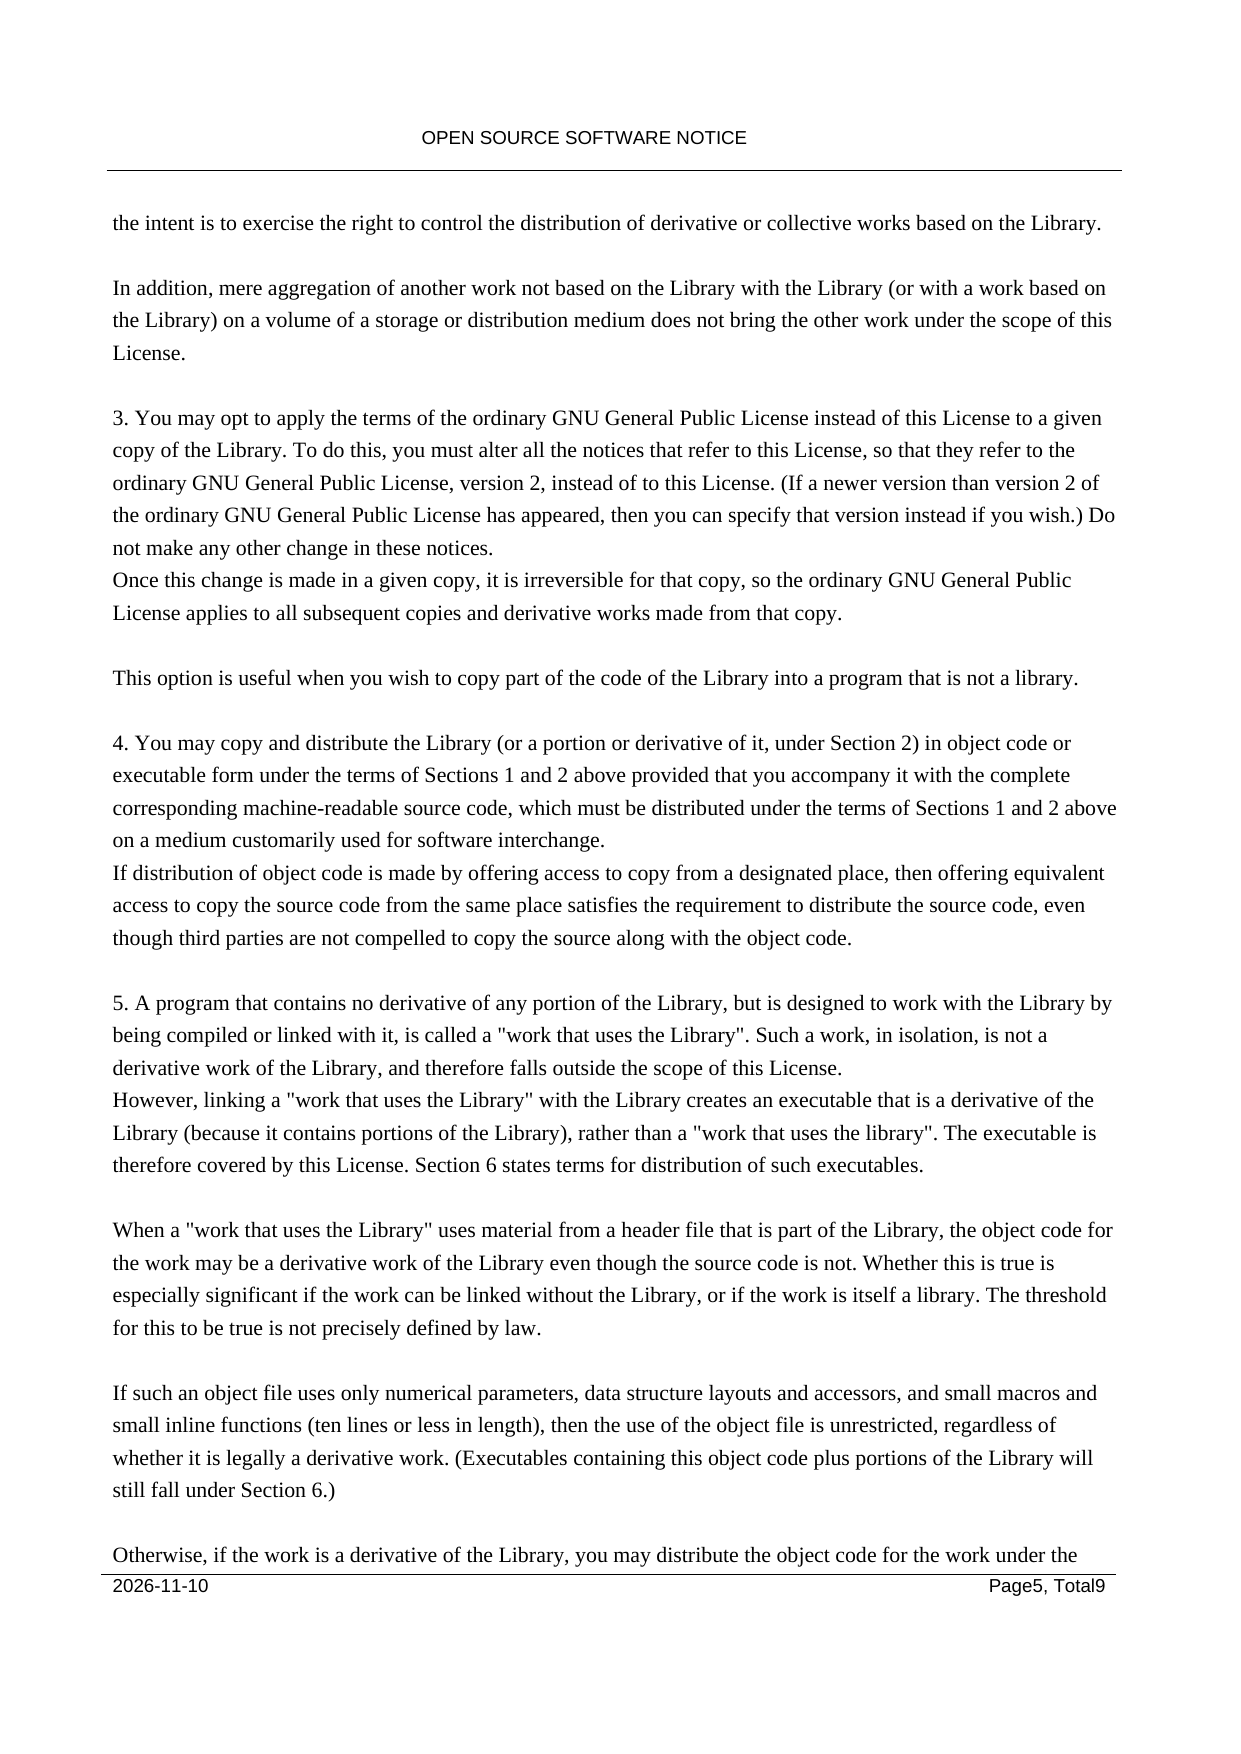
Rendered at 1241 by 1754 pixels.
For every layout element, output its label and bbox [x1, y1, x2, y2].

text [112, 206, 1128, 1571]
